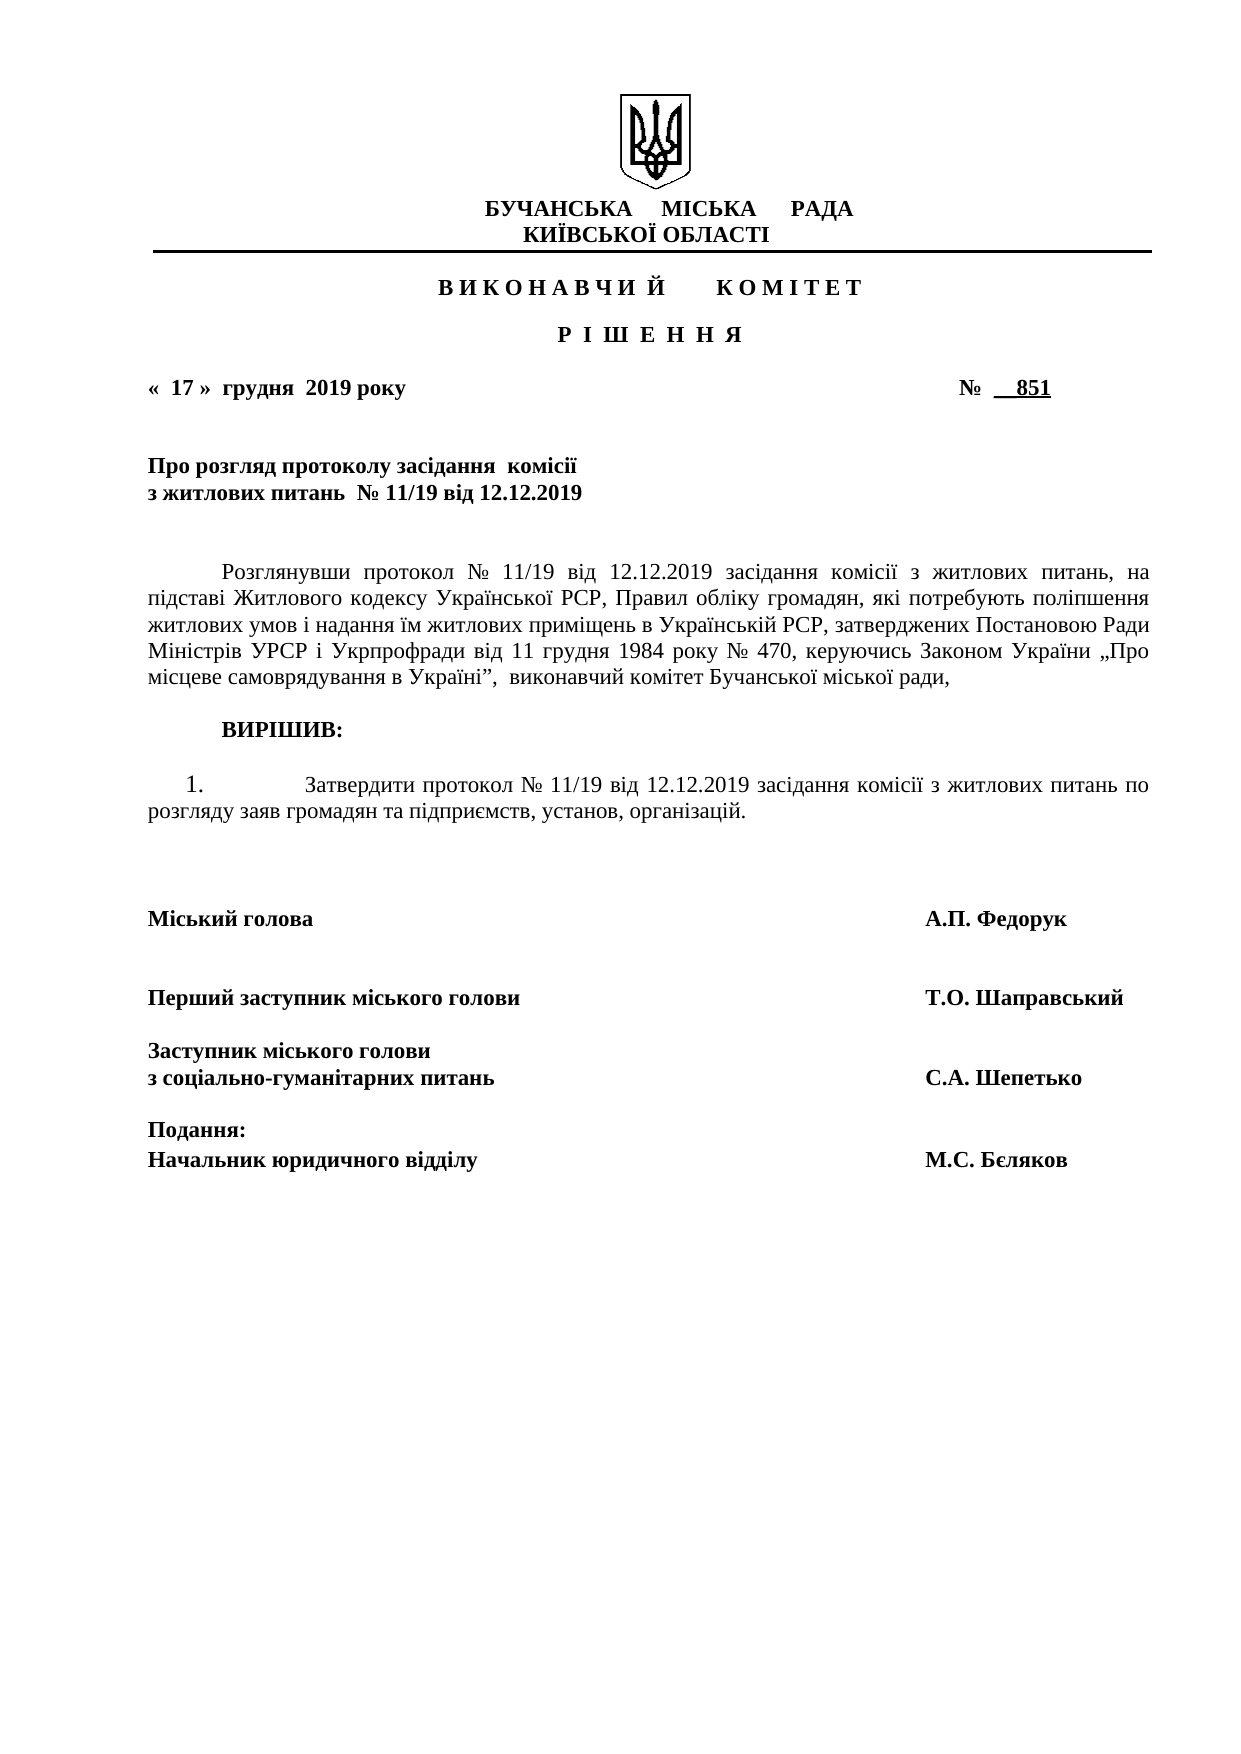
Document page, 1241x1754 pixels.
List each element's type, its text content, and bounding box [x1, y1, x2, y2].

text Міський голова А.П. Федорук [148, 905, 1152, 932]
subtitle Р І Ш Е Н Н Я [148, 321, 1152, 347]
text БУЧАНСЬКА МІСЬКА РАДА ПРОЕКТ [153, 195, 1152, 221]
text Начальник юридичного відділу М.С. Бєляков [148, 1146, 1152, 1173]
text ВИРІШИВ: [148, 716, 1152, 742]
text з житлових питань № 11/19 від 12.12.2019 [148, 479, 1152, 505]
text Перший заступник міського голови Т.О. Шаправський [148, 984, 1152, 1011]
text Заступник міського голови [148, 1037, 1152, 1063]
text з соціально-гуманітарних питань С.А. Шепетько [148, 1063, 1152, 1090]
text Про розгляд протоколу засідання комісії [148, 453, 1152, 479]
text Подання: [148, 1116, 1152, 1143]
list Затвердити протокол № 11/19 від 12.12.2019 засідання комісії з житлових питань по розгляду заяв громадян та підприємств, установ, організацій. [148, 769, 1152, 824]
text « 17 » грудня 2019 року № __851 [148, 373, 1152, 400]
text Розглянувши протокол № 11/19 від 12.12.2019 засідання комісії з житлових питань, на підставі Житлового кодексу Української РСР, Правил обліку громадян, які потребують поліпшення житлових умов і надання їм житлових приміщень в Українській РСР, затверджених Постановою Ради Міністрів УРСР і Укрпрофради від 11 грудня 1984 року № 470, керуючись Законом України „Про місцеве самоврядування в Україні”, виконавчий комітет Бучанської міської ради, [148, 558, 1152, 690]
subtitle В И К О Н А В Ч И Й К О М І Т Е Т [148, 274, 1152, 300]
subtitle КИЇВСЬКОЇ ОБЛАСТІ ПРОЕКТ [153, 221, 1152, 250]
